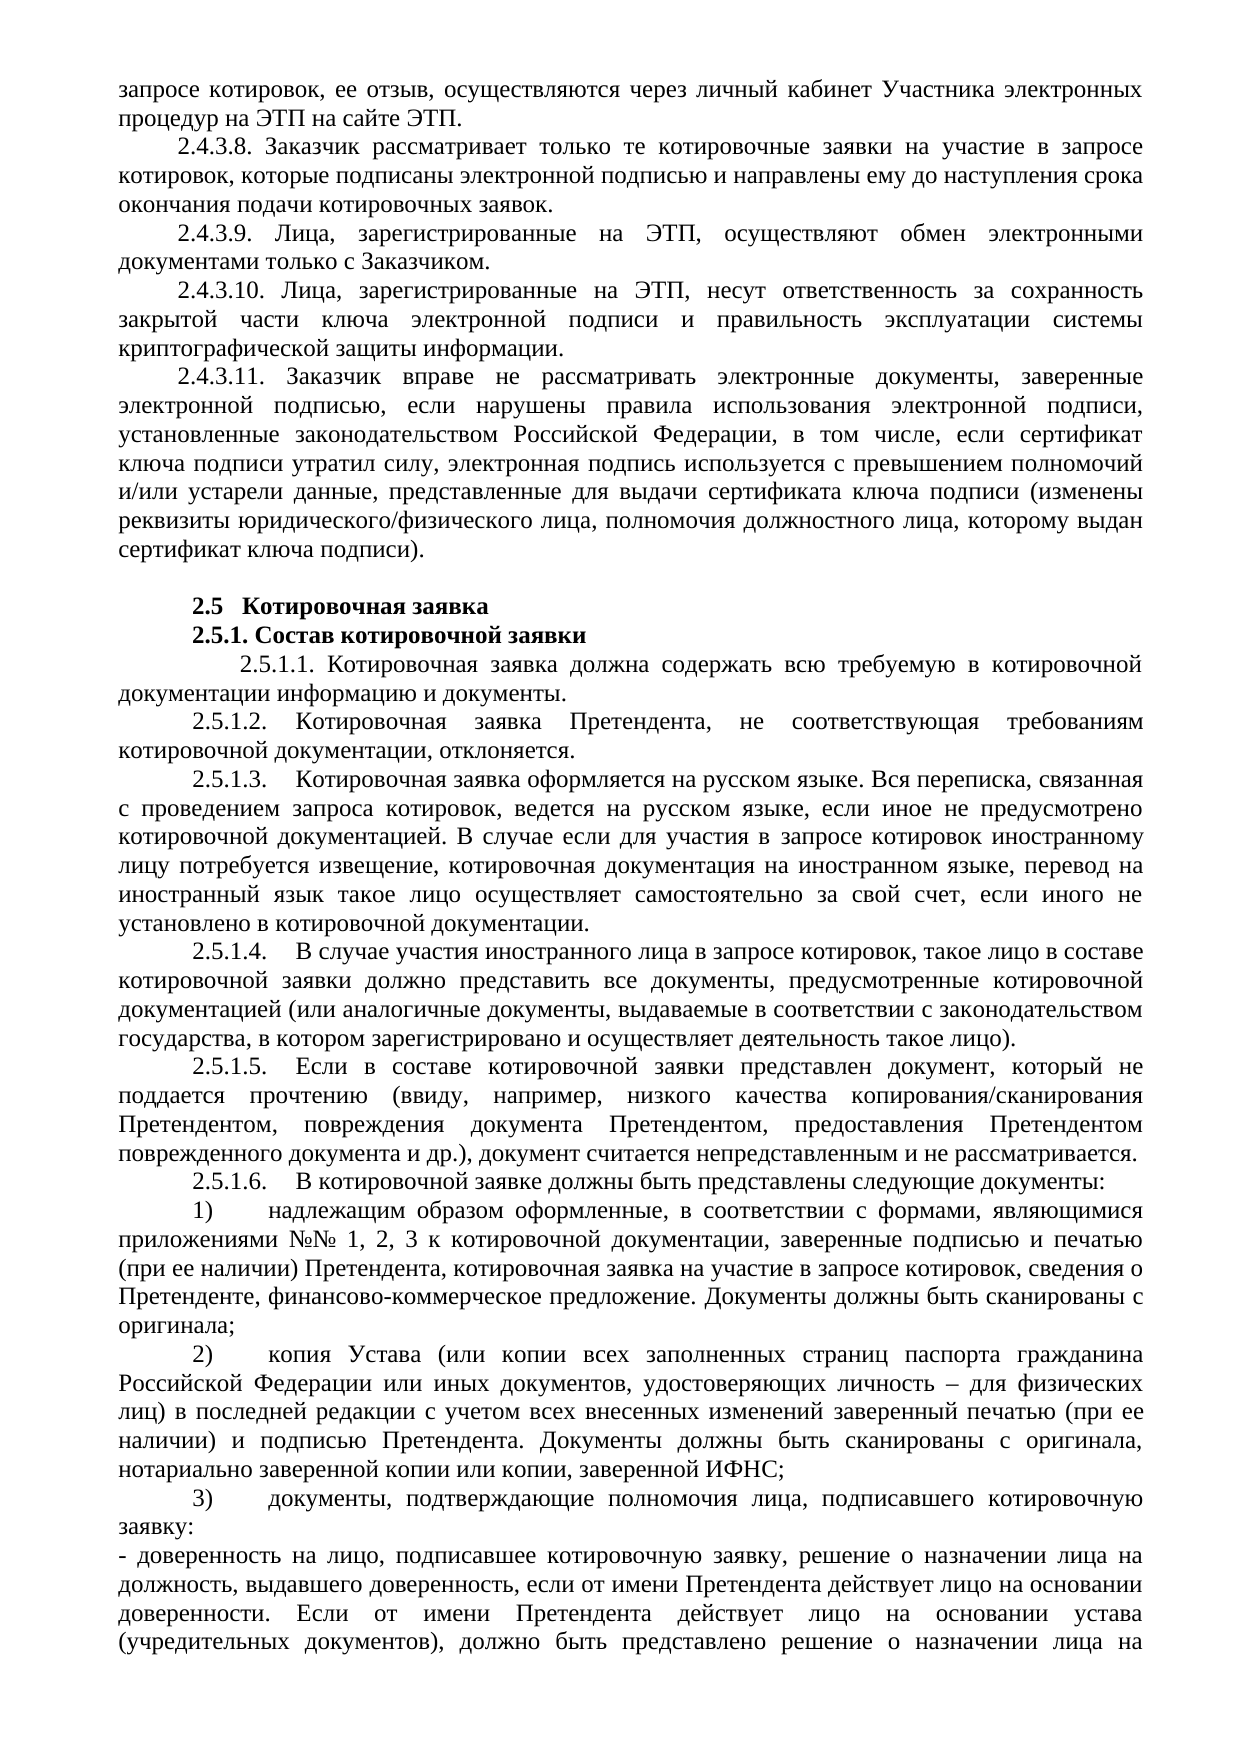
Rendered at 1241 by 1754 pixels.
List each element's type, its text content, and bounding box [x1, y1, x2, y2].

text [118, 74, 1144, 131]
list надлежащим образом оформленные, в соответствии с формами, являющимися приложениями №№ 1, 2, 3 к котировочной документации, заверенные подписью и печатью (при ее наличии) Претендента, котировочная заявка на участие в запросе котировок, сведения о Претенденте, финансово-коммерческое предложение. Документы должны быть сканированы с оригинала; [118, 1195, 1144, 1339]
text 2.4.3.10. Лица, зарегистрированные на ЭТП, несут ответственность за сохранность закрытой части ключа электронной подписи и правильность эксплуатации системы криптографической защиты информации. [118, 275, 1144, 361]
list Котировочная заявка оформляется на русском языке. Вся переписка, связанная с проведением запроса котировок, ведется на русском языке, если иное не предусмотрено котировочной документацией. В случае если для участия в запросе котировок иностранному лицу потребуется извещение, котировочная документация на иностранном языке, перевод на иностранный язык такое лицо осуществляет самостоятельно за свой счет, если иного не установлено в котировочной документации. [118, 764, 1144, 936]
text 2.4.3.8. Заказчик рассматривает только те котировочные заявки на участие в запросе котировок, которые подписаны электронной подписью и направлены ему до наступления срока окончания подачи котировочных заявок. [118, 131, 1144, 218]
list документы, подтверждающие полномочия лица, подписавшего котировочную заявку: [118, 1483, 1144, 1540]
text 2.4.3.9. Лица, зарегистрированные на ЭТП, осуществляют обмен электронными документами только с Заказчиком. [118, 218, 1144, 275]
list В котировочной заявке должны быть представлены следующие документы: [118, 1166, 1144, 1195]
list копия Устава (или копии всех заполненных страниц паспорта гражданина Российской Федерации или иных документов, удостоверяющих личность – для физических лиц) в последней редакции с учетом всех внесенных изменений заверенный печатью (при ее наличии) и подписью Претендента. Документы должны быть сканированы с оригинала, нотариально заверенной копии или копии, заверенной ИФНС; [118, 1339, 1144, 1483]
list Если в составе котировочной заявки представлен документ, который не поддается прочтению (ввиду, например, низкого качества копирования/сканирования Претендентом, повреждения документа Претендентом, предоставления Претендентом поврежденного документа и др.), документ считается непредставленным и не рассматривается. [118, 1051, 1144, 1166]
text 2.5.1.1. Котировочная заявка должна содержать всю требуемую в котировочной документации информацию и документы. [118, 649, 1144, 706]
subtitle Котировочная заявка [192, 591, 1144, 620]
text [118, 1540, 1144, 1655]
text 2.4.3.11. Заказчик вправе не рассматривать электронные документы, заверенные электронной подписью, если нарушены правила использования электронной подписи, установленные законодательством Российской Федерации, в том числе, если сертификат ключа подписи утратил силу, электронная подпись используется с превышением полномочий и/или устарели данные, представленные для выдачи сертификата ключа подписи (изменены реквизиты юридического/физического лица, полномочия должностного лица, которому выдан сертификат ключа подписи). [118, 361, 1144, 563]
list В случае участия иностранного лица в запросе котировок, такое лицо в составе котировочной заявки должно представить все документы, предусмотренные котировочной документацией (или аналогичные документы, выдаваемые в соответствии с законодательством государства, в котором зарегистрировано и осуществляет деятельность такое лицо). [118, 936, 1144, 1051]
list Котировочная заявка Претендента, не соответствующая требованиям котировочной документации, отклоняется. [118, 706, 1144, 764]
subtitle 2.5.1. Состав котировочной заявки [118, 620, 1144, 649]
